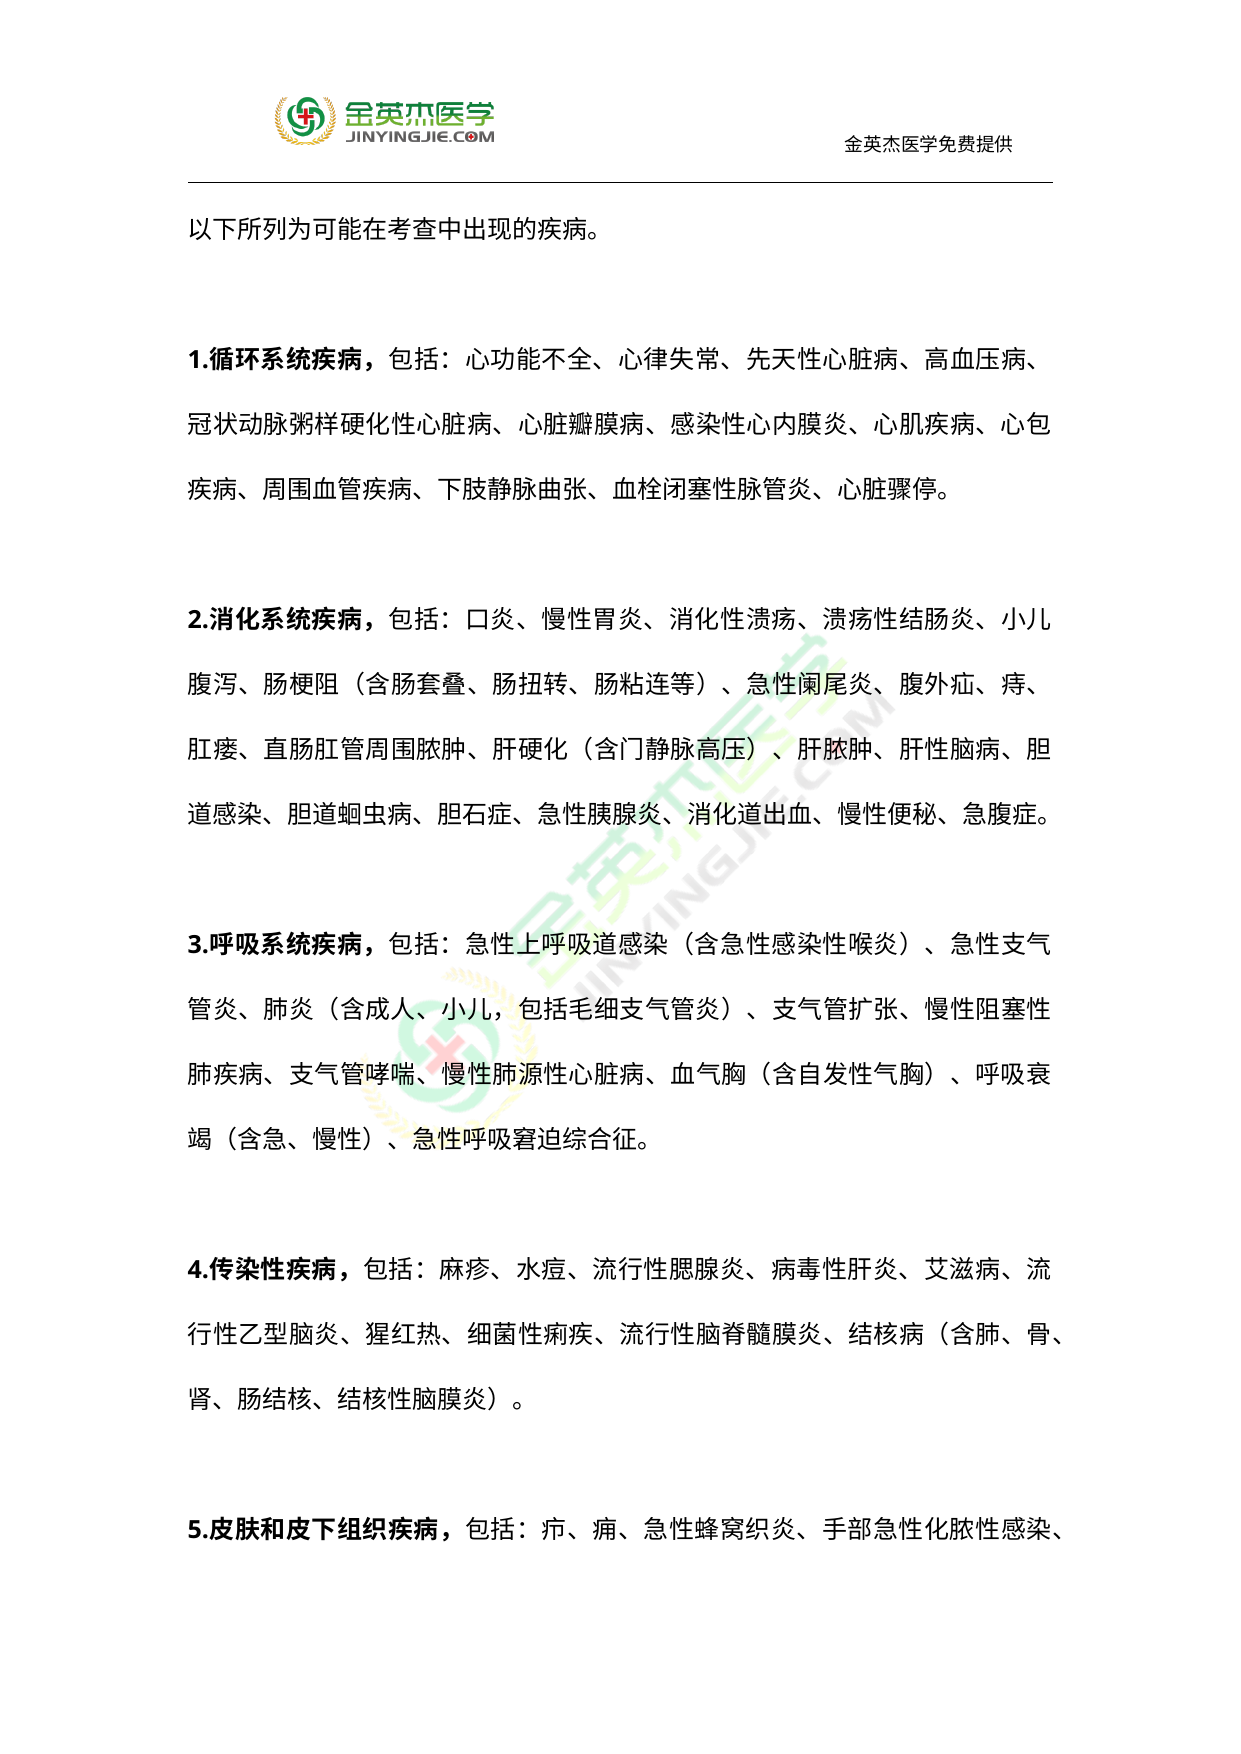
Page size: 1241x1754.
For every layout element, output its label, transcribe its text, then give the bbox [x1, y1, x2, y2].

text 1.循环系统疾病，包括：心功能不全、心律失常、先天性心脏病、高血压病、冠状动脉粥样硬化性心脏病、心脏瓣膜病、感染性心内膜炎、心肌疾病、心包疾病、周围血管疾病、下肢静脉曲张、血栓闭塞性脉管炎、心脏骤停。 [187, 325, 1053, 520]
text 4.传染性疾病，包括：麻疹、水痘、流行性腮腺炎、病毒性肝炎、艾滋病、流行性乙型脑炎、猩红热、细菌性痢疾、流行性脑脊髓膜炎、结核病（含肺、骨、肾、肠结核、结核性脑膜炎）。 [187, 1235, 1053, 1430]
text 5.皮肤和皮下组织疾病，包括：疖、痈、急性蜂窝织炎、手部急性化脓性感染、急性淋巴管炎和淋巴结炎。 [187, 1495, 1053, 1560]
text 以下所列为可能在考查中出现的疾病。 [187, 195, 1053, 260]
text 2.消化系统疾病，包括：口炎、慢性胃炎、消化性溃疡、溃疡性结肠炎、小儿腹泻、肠梗阻（含肠套叠、肠扭转、肠粘连等）、急性阑尾炎、腹外疝、痔、肛瘘、直肠肛管周围脓肿、肝硬化（含门静脉高压）、肝脓肿、肝性脑病、胆道感染、胆道蛔虫病、胆石症、急性胰腺炎、消化道出血、慢性便秘、急腹症。 [187, 585, 1053, 845]
picture [262, 88, 508, 152]
text 3.呼吸系统疾病，包括：急性上呼吸道感染（含急性感染性喉炎）、急性支气管炎、肺炎（含成人、小儿，包括毛细支气管炎）、支气管扩张、慢性阻塞性肺疾病、支气管哮喘、慢性肺源性心脏病、血气胸（含自发性气胸）、呼吸衰竭（含急、慢性）、急性呼吸窘迫综合征。 [187, 910, 1053, 1170]
